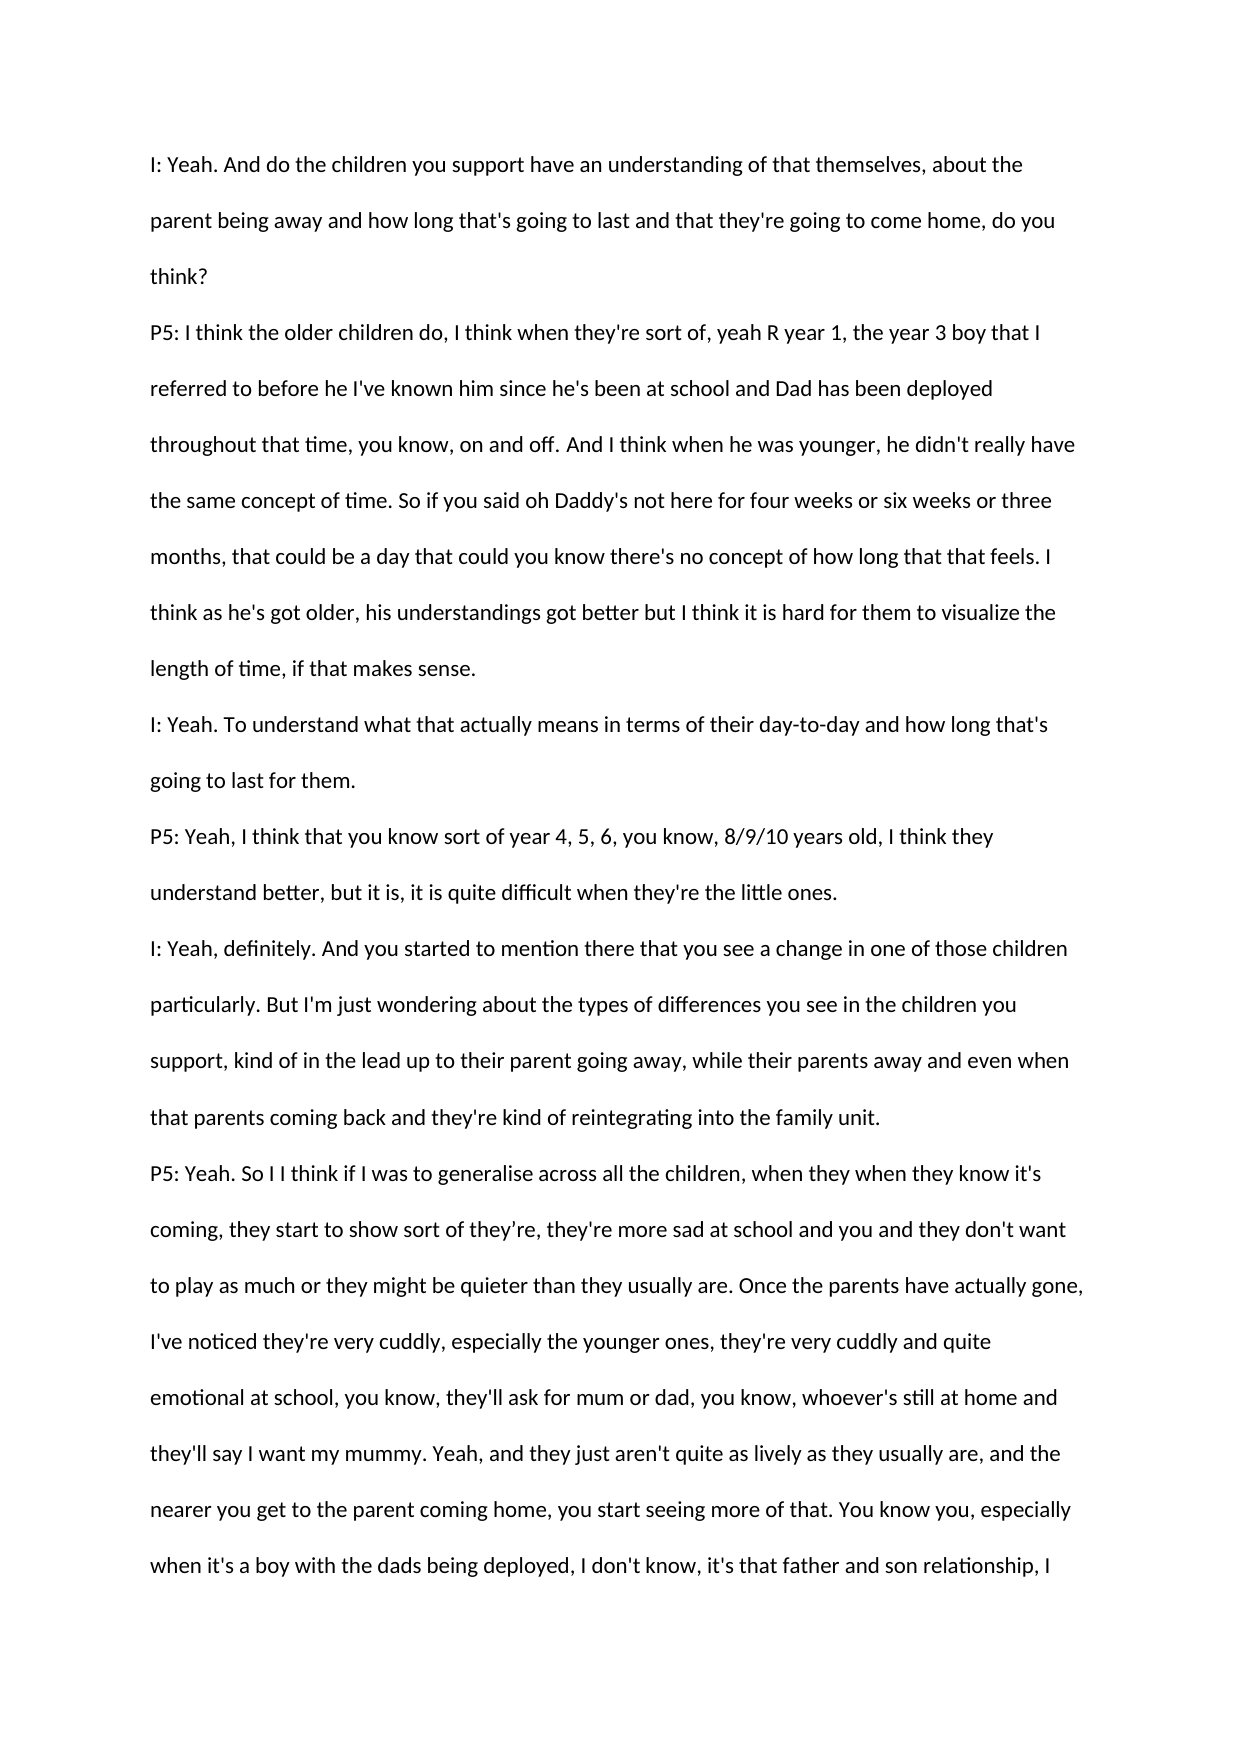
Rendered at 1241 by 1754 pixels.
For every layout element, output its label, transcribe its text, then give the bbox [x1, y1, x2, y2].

text I: Yeah. And do the children you support have an understanding of that themselves, about the parent being away and how long that's going to last and that they're going to come home, do you think? [150, 150, 1090, 290]
text P5: Yeah, I think that you know sort of year 4, 5, 6, you know, 8/9/10 years old, I think they understand better, but it is, it is quite difficult when they're the little ones. [150, 822, 1090, 907]
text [150, 1159, 1090, 1579]
text I: Yeah. To understand what that actually means in terms of their day-to-day and how long that's going to last for them. [150, 710, 1090, 794]
text I: Yeah, definitely. And you started to mention there that you see a change in one of those children particularly. But I'm just wondering about the types of differences you see in the children you support, kind of in the lead up to their parent going away, while their parents away and even when that parents coming back and they're kind of reintegrating into the family unit. [150, 934, 1090, 1131]
text P5: I think the older children do, I think when they're sort of, yeah R year 1, the year 3 boy that I referred to before he I've known him since he's been at school and Dad has been deployed throughout that time, you know, on and off. And I think when he was younger, he didn't really have the same concept of time. So if you said oh Daddy's not here for four weeks or six weeks or three months, that could be a day that could you know there's no concept of how long that that feels. I think as he's got older, his understandings got better but I think it is hard for them to visualize the length of time, if that makes sense. [150, 318, 1090, 682]
